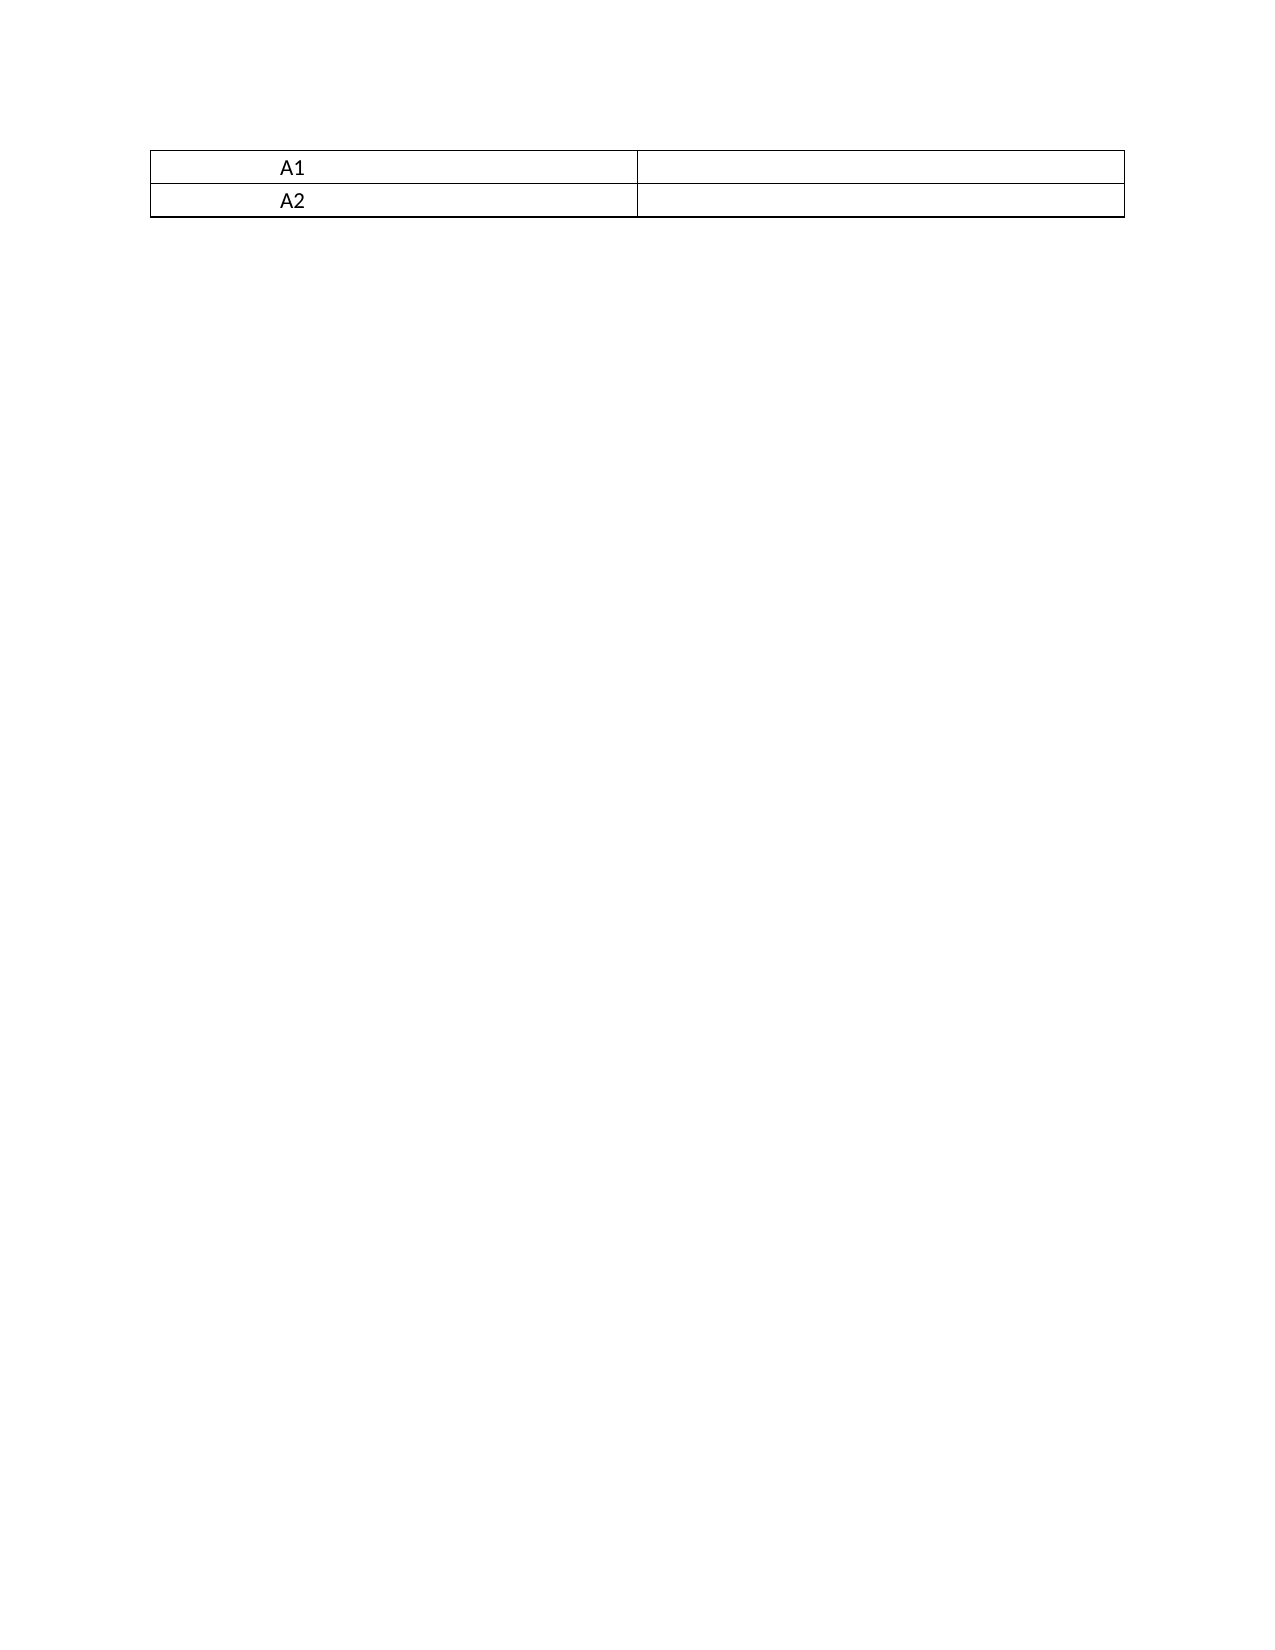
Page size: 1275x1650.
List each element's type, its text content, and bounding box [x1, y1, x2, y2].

table_cell [638, 184, 1124, 216]
table_header [638, 151, 1124, 183]
table_cell A2 [151, 184, 637, 216]
table_header A1 [151, 151, 637, 183]
